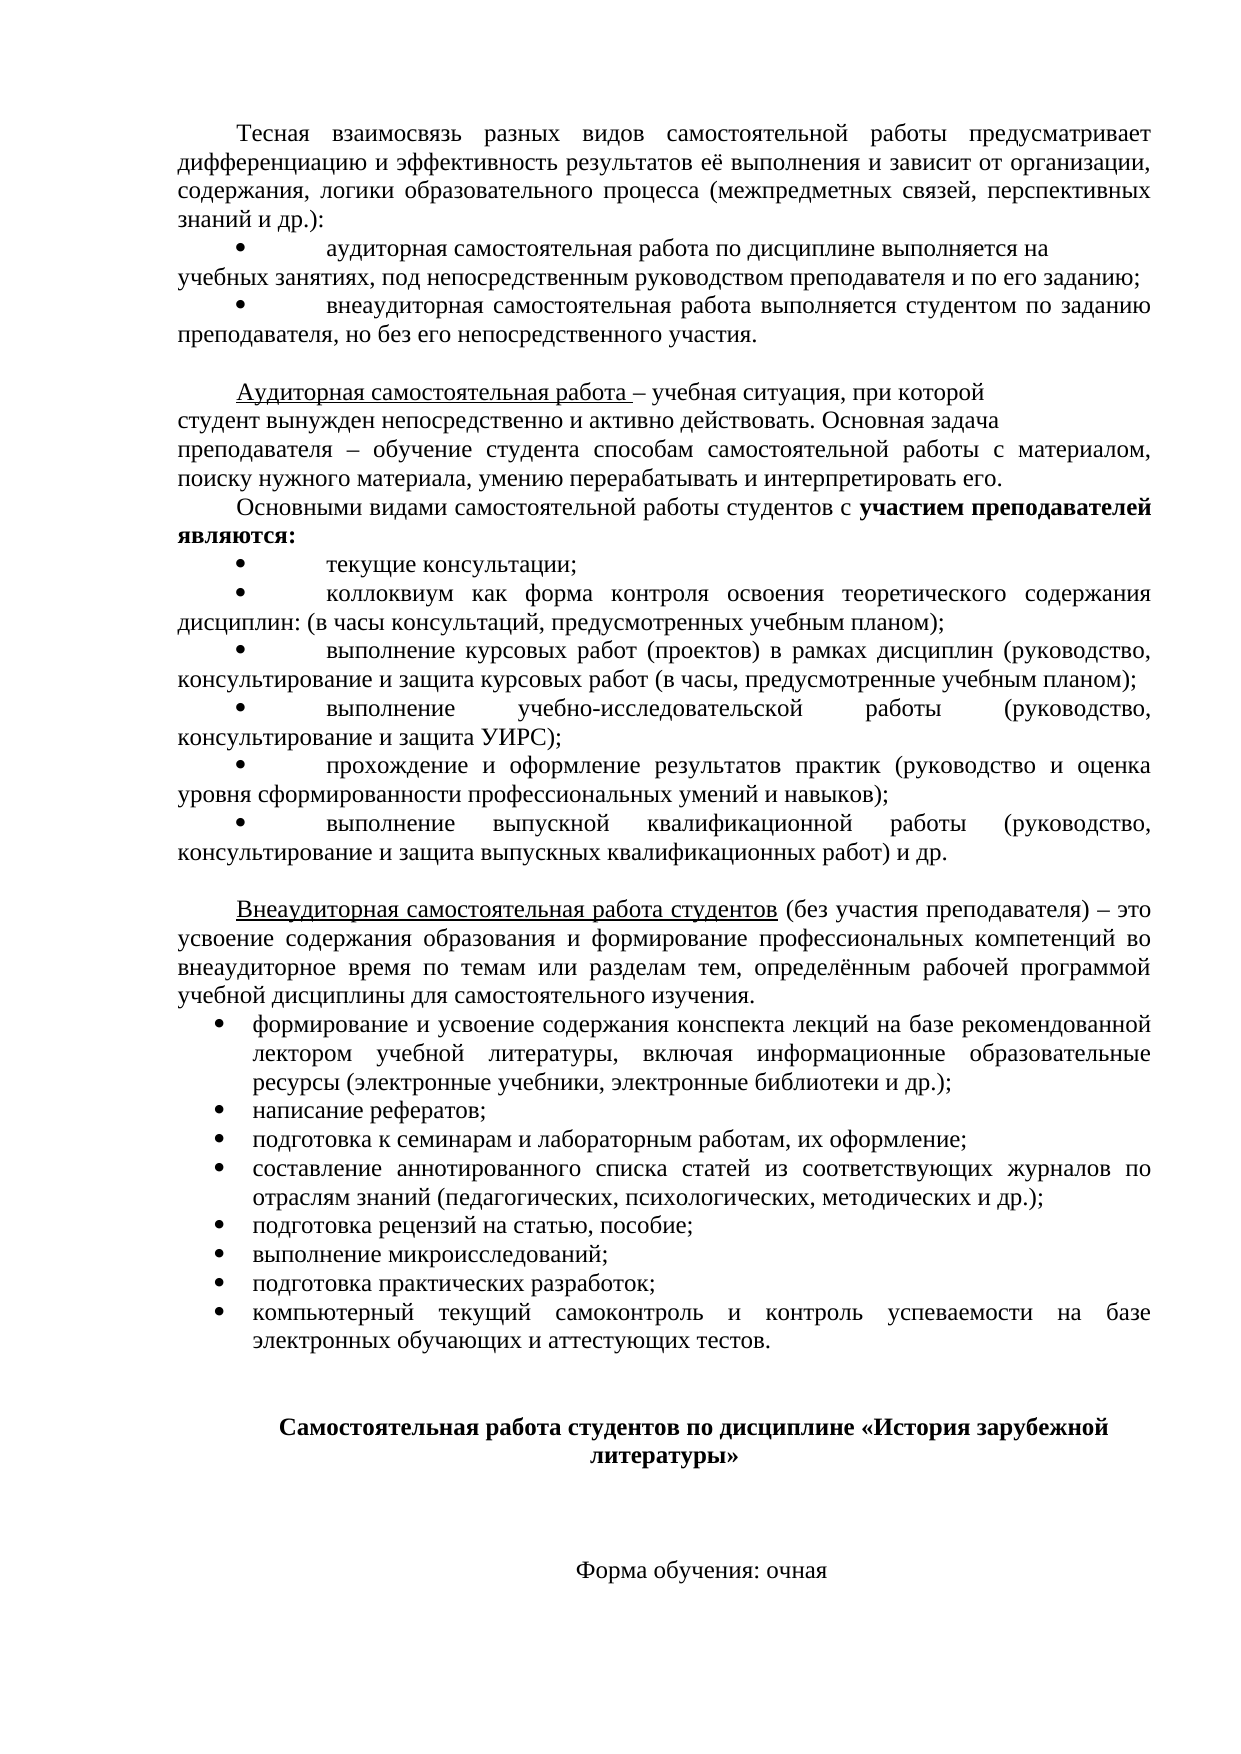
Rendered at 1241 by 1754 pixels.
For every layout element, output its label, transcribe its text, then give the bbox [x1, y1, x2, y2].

list внеаудиторная самостоятельная работа выполняется студентом по заданию преподавателя, но без его непосредственного участия. [177, 291, 1152, 348]
list прохождение и оформление результатов практик (руководство и оценка уровня сформированности профессиональных умений и навыков); [177, 751, 1152, 808]
list составление аннотированного списка статей из соответствующих журналов по отраслям знаний (педагогических, психологических, методических и др.); [215, 1153, 1152, 1211]
text Тесная взаимосвязь разных видов самостоятельной работы предусматривает дифференциацию и эффективность результатов её выполнения и зависит от организации, содержания, логики образовательного процесса (межпредметных связей, перспективных знаний и др.): [177, 118, 1152, 233]
list подготовка практических разработок; [215, 1268, 1152, 1297]
text Самостоятельная работа студентов по дисциплине «История зарубежной литературы» [177, 1412, 1152, 1469]
text преподавателя – обучение студента способам самостоятельной работы с материалом, поиску нужного материала, умению перерабатывать и интерпретировать его. [177, 434, 1152, 492]
text учебных занятиях, под непосредственным руководством преподавателя и по его заданию; [177, 262, 1152, 291]
list аудиторная самостоятельная работа по дисциплине выполняется на [177, 233, 1152, 262]
list выполнение микроисследований; [215, 1239, 1152, 1268]
text Основными видами самостоятельной работы студентов с участием преподавателей являются: [177, 492, 1152, 549]
list подготовка к семинарам и лабораторным работам, их оформление; [215, 1124, 1152, 1153]
list текущие консультации; [177, 549, 1152, 578]
list коллоквиум как форма контроля освоения теоретического содержания дисциплин: (в часы консультаций, предусмотренных учебным планом); [177, 578, 1152, 636]
list подготовка рецензий на статью, пособие; [215, 1211, 1152, 1239]
list выполнение учебно-исследовательской работы (руководство, консультирование и защита УИРС); [177, 693, 1152, 751]
list компьютерный текущий самоконтроль и контроль успеваемости на базе электронных обучающих и аттестующих тестов. [215, 1297, 1152, 1354]
text студент вынужден непосредственно и активно действовать. Основная задача [177, 406, 1152, 434]
text Форма обучения: очная [251, 1526, 1152, 1584]
list выполнение курсовых работ (проектов) в рамках дисциплин (руководство, консультирование и защита курсовых работ (в часы, предусмотренные учебным планом); [177, 636, 1152, 693]
list выполнение выпускной квалификационной работы (руководство, консультирование и защита выпускных квалификационных работ) и др. [177, 808, 1152, 866]
list написание рефератов; [215, 1096, 1152, 1124]
text Внеаудиторная самостоятельная работа студентов (без участия преподавателя) – это усвоение содержания образования и формирование профессиональных компетенций во внеаудиторное время по темам или разделам тем, определённым рабочей программой учебной дисциплины для самостоятельного изучения. [177, 894, 1152, 1009]
text Аудиторная самостоятельная работа – учебная ситуация, при которой [177, 377, 1152, 406]
list формирование и усвоение содержания конспекта лекций на базе рекомендованной лектором учебной литературы, включая информационные образовательные ресурсы (электронные учебники, электронные библиотеки и др.); [215, 1009, 1152, 1096]
